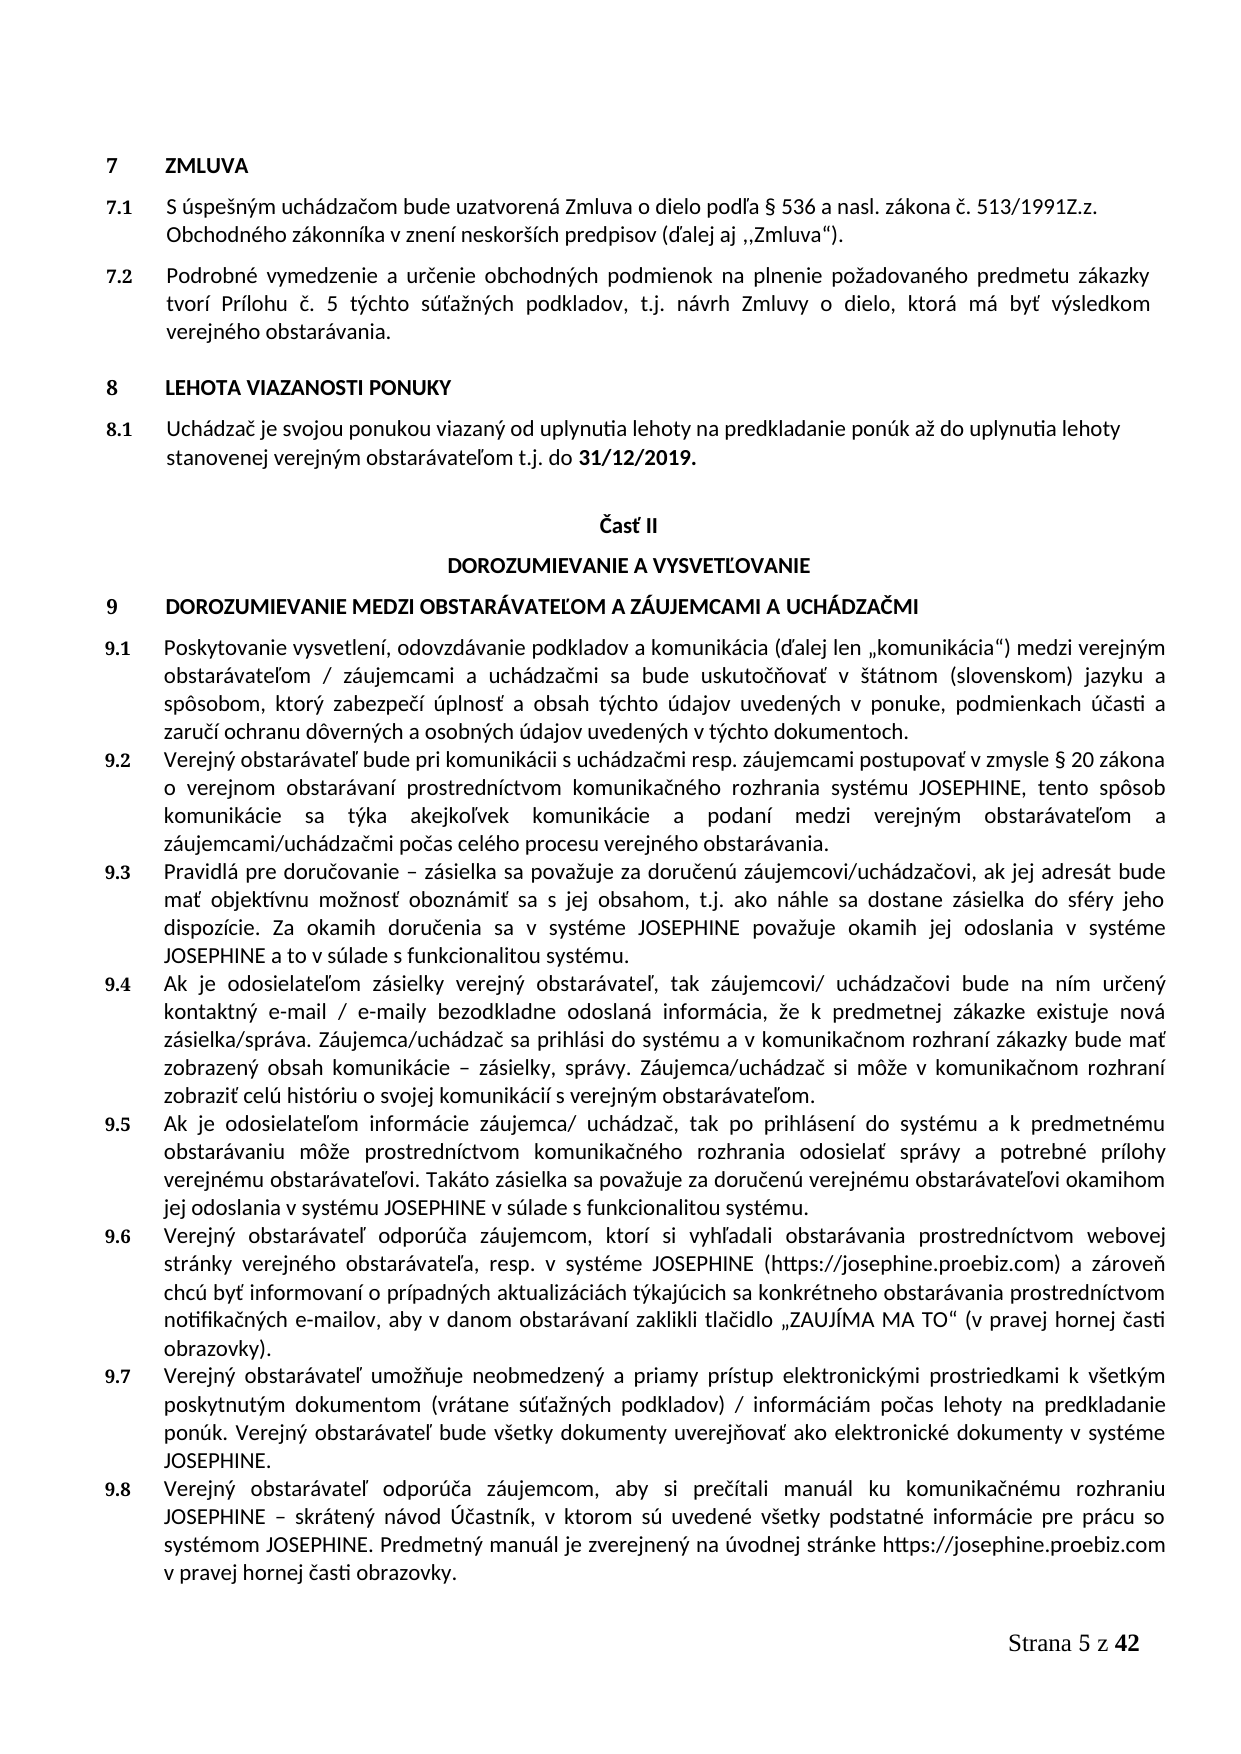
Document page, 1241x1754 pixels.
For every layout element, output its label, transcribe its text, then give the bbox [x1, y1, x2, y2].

list Verejný obstarávateľ odporúča záujemcom, ktorí si vyhľadali obstarávania prostredníctvom webovej stránky verejného obstarávateľa, resp. v systéme JOSEPHINE (https://josephine.proebiz.com) a zároveň chcú byť informovaní o prípadných aktualizáciách týkajúcich sa konkrétneho obstarávania prostredníctvom notifikačných e-mailov, aby v danom obstarávaní zaklikli tlačidlo „ZAUJÍMA MA TO“ (v pravej hornej časti obrazovky). [104, 1222, 1167, 1362]
list Verejný obstarávateľ odporúča záujemcom, aby si prečítali manuál ku komunikačnému rozhraniu JOSEPHINE – skrátený návod Účastník, v ktorom sú uvedené všetky podstatné informácie pre prácu so systémom JOSEPHINE. Predmetný manuál je zverejnený na úvodnej stránke https://josephine.proebiz.com v pravej hornej časti obrazovky. [104, 1474, 1167, 1586]
list Pravidlá pre doručovanie – zásielka sa považuje za doručenú záujemcovi/uchádzačovi, ak jej adresát bude mať objektívnu možnosť oboznámiť sa s jej obsahom, t.j. ako náhle sa dostane zásielka do sféry jeho dispozície. Za okamih doručenia sa v systéme JOSEPHINE považuje okamih jej odoslania v systéme JOSEPHINE a to v súlade s funkcionalitou systému. [104, 857, 1167, 969]
subtitle DOROZUMIEVANIE A VYSVETĽOVANIE [209, 552, 1049, 579]
list Verejný obstarávateľ umožňuje neobmedzený a priamy prístup elektronickými prostriedkami k všetkým poskytnutým dokumentom (vrátane súťažných podkladov) / informáciám počas lehoty na predkladanie ponúk. Verejný obstarávateľ bude všetky dokumenty uverejňovať ako elektronické dokumenty v systéme JOSEPHINE. [104, 1362, 1167, 1474]
list S úspešným uchádzačom bude uzatvorená Zmluva o dielo podľa § 536 a nasl. zákona č. 513/1991Z.z. Obchodného zákonníka v znení neskorších predpisov (ďalej aj ,,Zmluva“). [106, 192, 1151, 248]
list LEHOTA VIAZANOSTI PONUKY [106, 373, 1167, 402]
list Podrobné vymedzenie a určenie obchodných podmienok na plnenie požadovaného predmetu zákazky tvorí Prílohu č. 5 týchto súťažných podkladov, t.j. návrh Zmluvy o dielo, ktorá má byť výsledkom verejného obstarávania. [106, 261, 1152, 345]
list DOROZUMIEVANIE MEDZI OBSTARÁVATEĽOM A ZÁUJEMCAMI A UCHÁDZAČMI [106, 592, 1167, 621]
list Verejný obstarávateľ bude pri komunikácii s uchádzačmi resp. záujemcami postupovať v zmysle § 20 zákona o verejnom obstarávaní prostredníctvom komunikačného rozhrania systému JOSEPHINE, tento spôsob komunikácie sa týka akejkoľvek komunikácie a podaní medzi verejným obstarávateľom a záujemcami/uchádzačmi počas celého procesu verejného obstarávania. [104, 745, 1167, 857]
list Ak je odosielateľom informácie záujemca/ uchádzač, tak po prihlásení do systému a k predmetnému obstarávaniu môže prostredníctvom komunikačného rozhrania odosielať správy a potrebné prílohy verejnému obstarávateľovi. Takáto zásielka sa považuje za doručenú verejnému obstarávateľovi okamihom jej odoslania v systému JOSEPHINE v súlade s funkcionalitou systému. [104, 1109, 1167, 1222]
list ZMLUVA [106, 151, 1167, 179]
list Uchádzač je svojou ponukou viazaný od uplynutia lehoty na predkladanie ponúk až do uplynutia lehoty stanovenej verejným obstarávateľom t.j. do 31/12/2019. [106, 414, 1150, 471]
list Poskytovanie vysvetlení, odovzdávanie podkladov a komunikácia (ďalej len „komunikácia“) medzi verejným obstarávateľom / záujemcami a uchádzačmi sa bude uskutočňovať v štátnom (slovenskom) jazyku a spôsobom, ktorý zabezpečí úplnosť a obsah týchto údajov uvedených v ponuke, podmienkach účasti a zaručí ochranu dôverných a osobných údajov uvedených v týchto dokumentoch. [104, 633, 1167, 745]
list Ak je odosielateľom zásielky verejný obstarávateľ, tak záujemcovi/ uchádzačovi bude na ním určený kontaktný e-mail / e-maily bezodkladne odoslaná informácia, že k predmetnej zákazke existuje nová zásielka/správa. Záujemca/uchádzač sa prihlási do systému a v komunikačnom rozhraní zákazky bude mať zobrazený obsah komunikácie – zásielky, správy. Záujemca/uchádzač si môže v komunikačnom rozhraní zobraziť celú históriu o svojej komunikácií s verejným obstarávateľom. [104, 969, 1167, 1109]
text Časť II [209, 511, 1048, 539]
